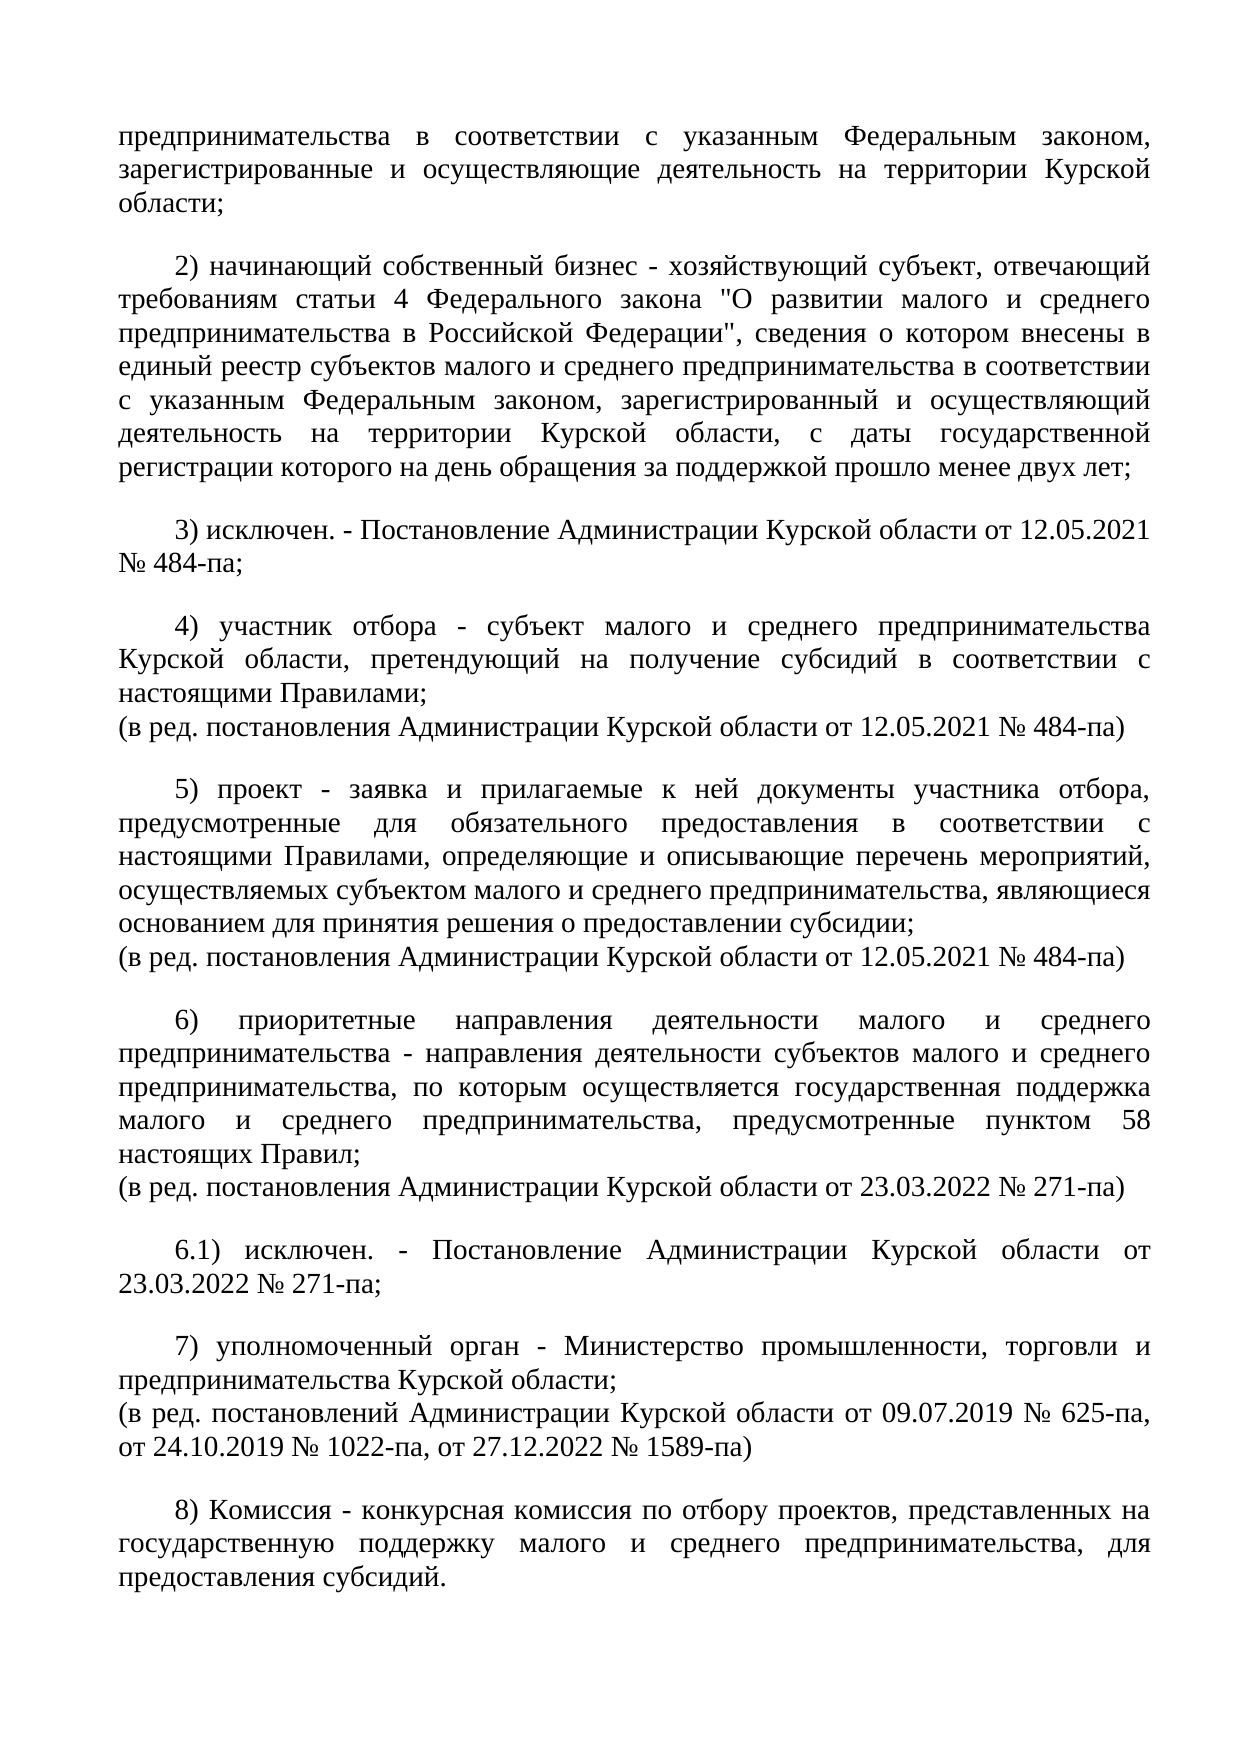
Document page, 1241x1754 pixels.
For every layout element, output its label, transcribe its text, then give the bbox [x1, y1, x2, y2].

text (в ред. постановления Администрации Курской области от 12.05.2021 № 484-па) [118, 939, 1152, 973]
text 8) Комиссия - конкурсная комиссия по отбору проектов, представленных на государственную поддержку малого и среднего предпринимательства, для предоставления субсидий. [118, 1492, 1152, 1592]
text (в ред. постановления Администрации Курской области от 12.05.2021 № 484-па) [118, 709, 1152, 742]
text 3) исключен. - Постановление Администрации Курской области от 12.05.2021 № 484-па; [118, 512, 1152, 579]
text 7) уполномоченный орган - Министерство промышленности, торговли и предпринимательства Курской области; [118, 1328, 1152, 1396]
text (в ред. постановления Администрации Курской области от 23.03.2022 № 271-па) [118, 1169, 1152, 1203]
text 5) проект - заявка и прилагаемые к ней документы участника отбора, предусмотренные для обязательного предоставления в соответствии с настоящими Правилами, определяющие и описывающие перечень мероприятий, осуществляемых субъектом малого и среднего предпринимательства, являющиеся основанием для принятия решения о предоставлении субсидии; [118, 771, 1152, 939]
text 2) начинающий собственный бизнес - хозяйствующий субъект, отвечающий требованиям статьи 4 Федерального закона "О развитии малого и среднего предпринимательства в Российской Федерации", сведения о котором внесены в единый реестр субъектов малого и среднего предпринимательства в соответствии с указанным Федеральным законом, зарегистрированный и осуществляющий деятельность на территории Курской области, с даты государственной регистрации которого на день обращения за поддержкой прошло менее двух лет; [118, 248, 1152, 483]
text (в ред. постановлений Администрации Курской области от 09.07.2019 № 625-па, от 24.10.2019 № 1022-па, от 27.12.2022 № 1589-па) [118, 1396, 1152, 1463]
text 6) приоритетные направления деятельности малого и среднего предпринимательства - направления деятельности субъектов малого и среднего предпринимательства, по которым осуществляется государственная поддержка малого и среднего предпринимательства, предусмотренные пунктом 58 настоящих Правил; [118, 1002, 1152, 1169]
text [118, 118, 1152, 219]
text 4) участник отбора - субъект малого и среднего предпринимательства Курской области, претендующий на получение субсидий в соответствии с настоящими Правилами; [118, 608, 1152, 709]
text 6.1) исключен. - Постановление Администрации Курской области от 23.03.2022 № 271-па; [118, 1232, 1152, 1299]
